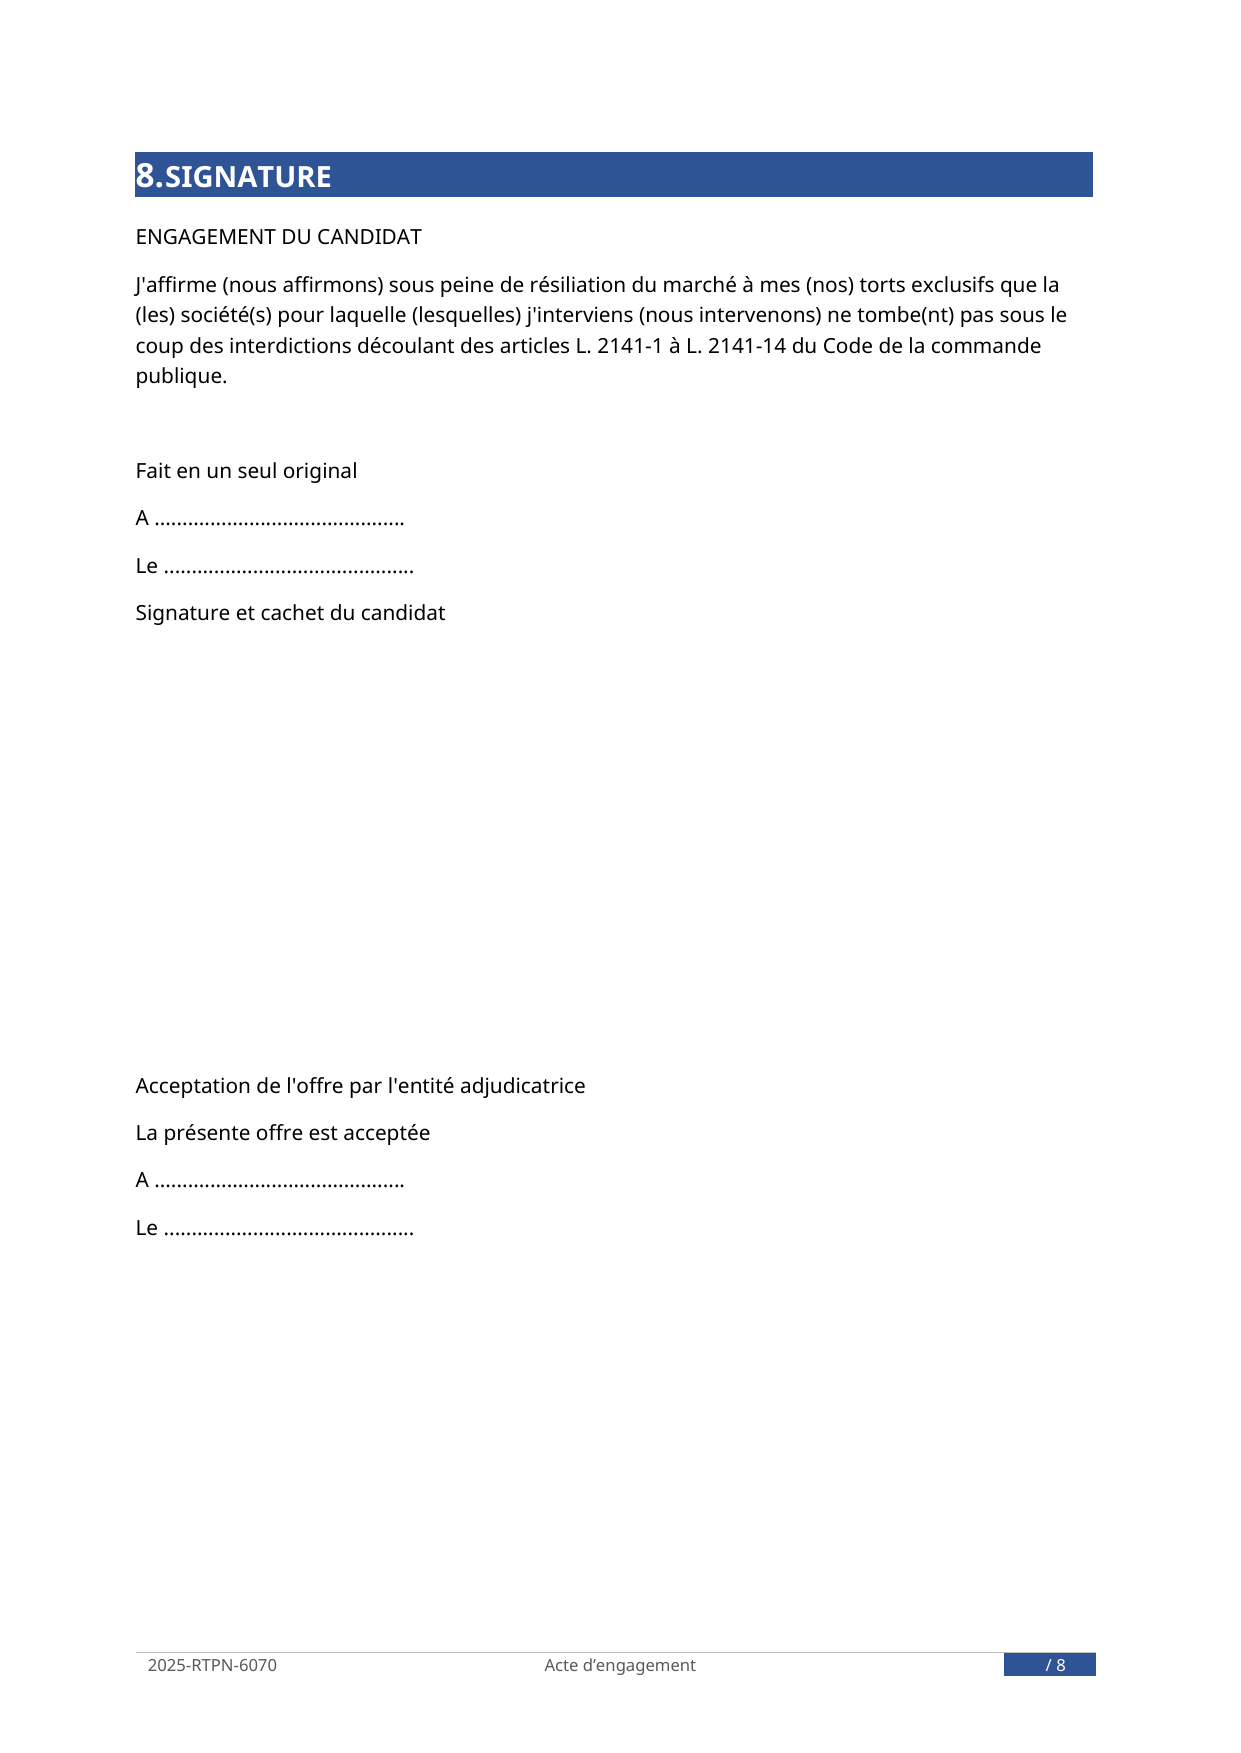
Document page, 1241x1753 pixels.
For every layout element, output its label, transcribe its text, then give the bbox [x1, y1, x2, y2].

text La présente offre est acceptée [135, 1118, 1105, 1147]
text Le ............................................. [135, 1213, 1105, 1241]
text Acceptation de l'offre par [135, 1071, 1105, 1099]
text J'affirme (nous affirmons) sous peine de résiliation du marché à mes (nos) torts exclusifs que la (les) société(s) pour laquelle (lesquelles) j'interviens (nous intervenons) ne tombe(nt) pas sous le coup des interdictions découlant des articles L. 2141-1 à L. 2141-14 du Code de la commande publique. [135, 270, 1105, 390]
text Le ............................................. [135, 551, 1105, 579]
subtitle SIGNATURE [135, 152, 1093, 197]
text ENGAGEMENT DU CANDIDAT [135, 222, 1105, 251]
text A ............................................. [135, 503, 1105, 532]
text A ............................................. [135, 1166, 1105, 1194]
text Signature et cachet du candidat [135, 598, 1105, 627]
text Fait en un seul original [135, 456, 1105, 485]
